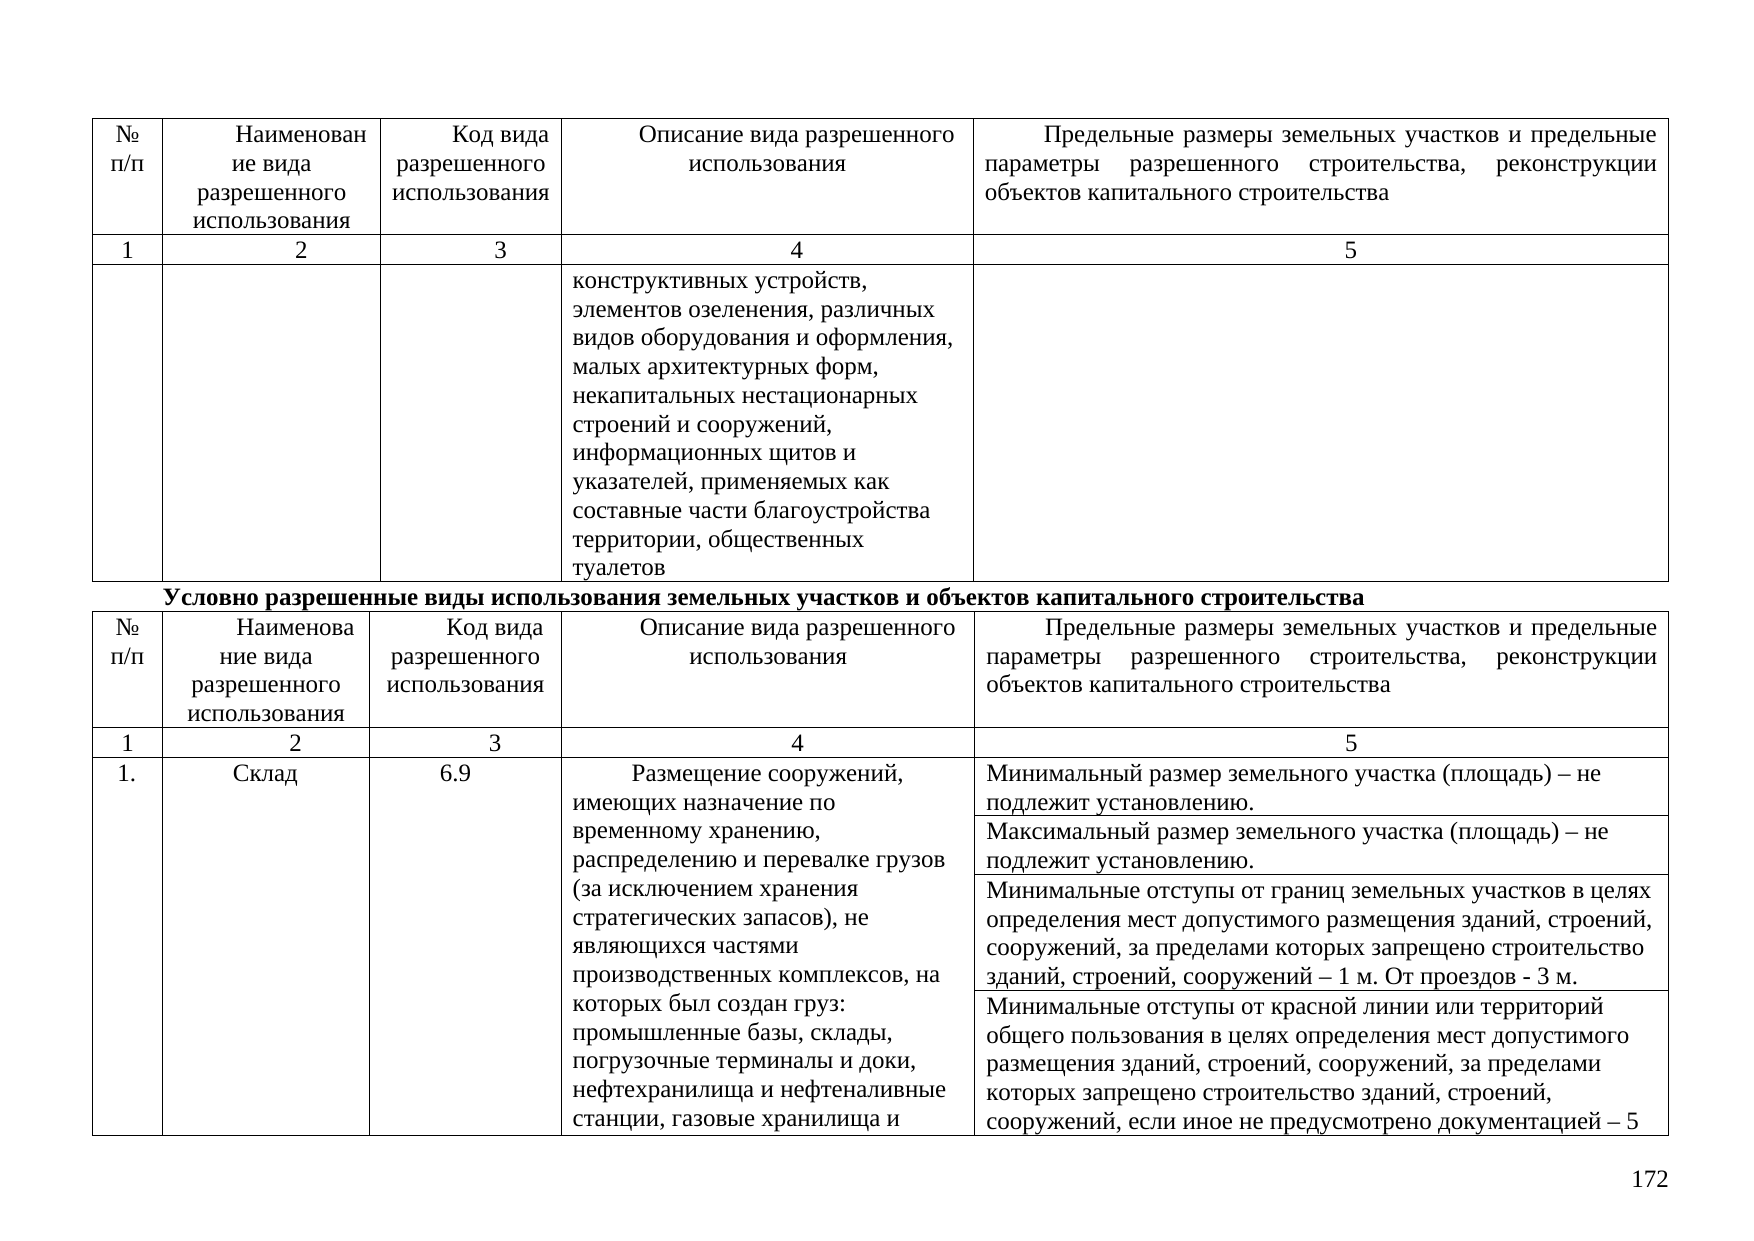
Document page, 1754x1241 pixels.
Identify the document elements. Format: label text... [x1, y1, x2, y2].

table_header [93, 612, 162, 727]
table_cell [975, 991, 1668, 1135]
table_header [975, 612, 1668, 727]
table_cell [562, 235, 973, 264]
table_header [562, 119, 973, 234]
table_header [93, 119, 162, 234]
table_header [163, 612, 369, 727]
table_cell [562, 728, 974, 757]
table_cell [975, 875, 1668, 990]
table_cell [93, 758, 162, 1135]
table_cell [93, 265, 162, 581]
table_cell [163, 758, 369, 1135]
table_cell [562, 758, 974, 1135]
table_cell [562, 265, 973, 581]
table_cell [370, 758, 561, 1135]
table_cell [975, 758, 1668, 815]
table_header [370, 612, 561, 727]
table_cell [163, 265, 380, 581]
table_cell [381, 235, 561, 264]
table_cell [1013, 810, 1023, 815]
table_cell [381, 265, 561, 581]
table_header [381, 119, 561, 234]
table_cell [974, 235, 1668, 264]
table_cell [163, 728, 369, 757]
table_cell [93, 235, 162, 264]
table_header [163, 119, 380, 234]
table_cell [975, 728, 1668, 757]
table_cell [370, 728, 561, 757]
text Условно разрешенные виды использования земельных участков и объектов капитального строительства [103, 582, 1669, 611]
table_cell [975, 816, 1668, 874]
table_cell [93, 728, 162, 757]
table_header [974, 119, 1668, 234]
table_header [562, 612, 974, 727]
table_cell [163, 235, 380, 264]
